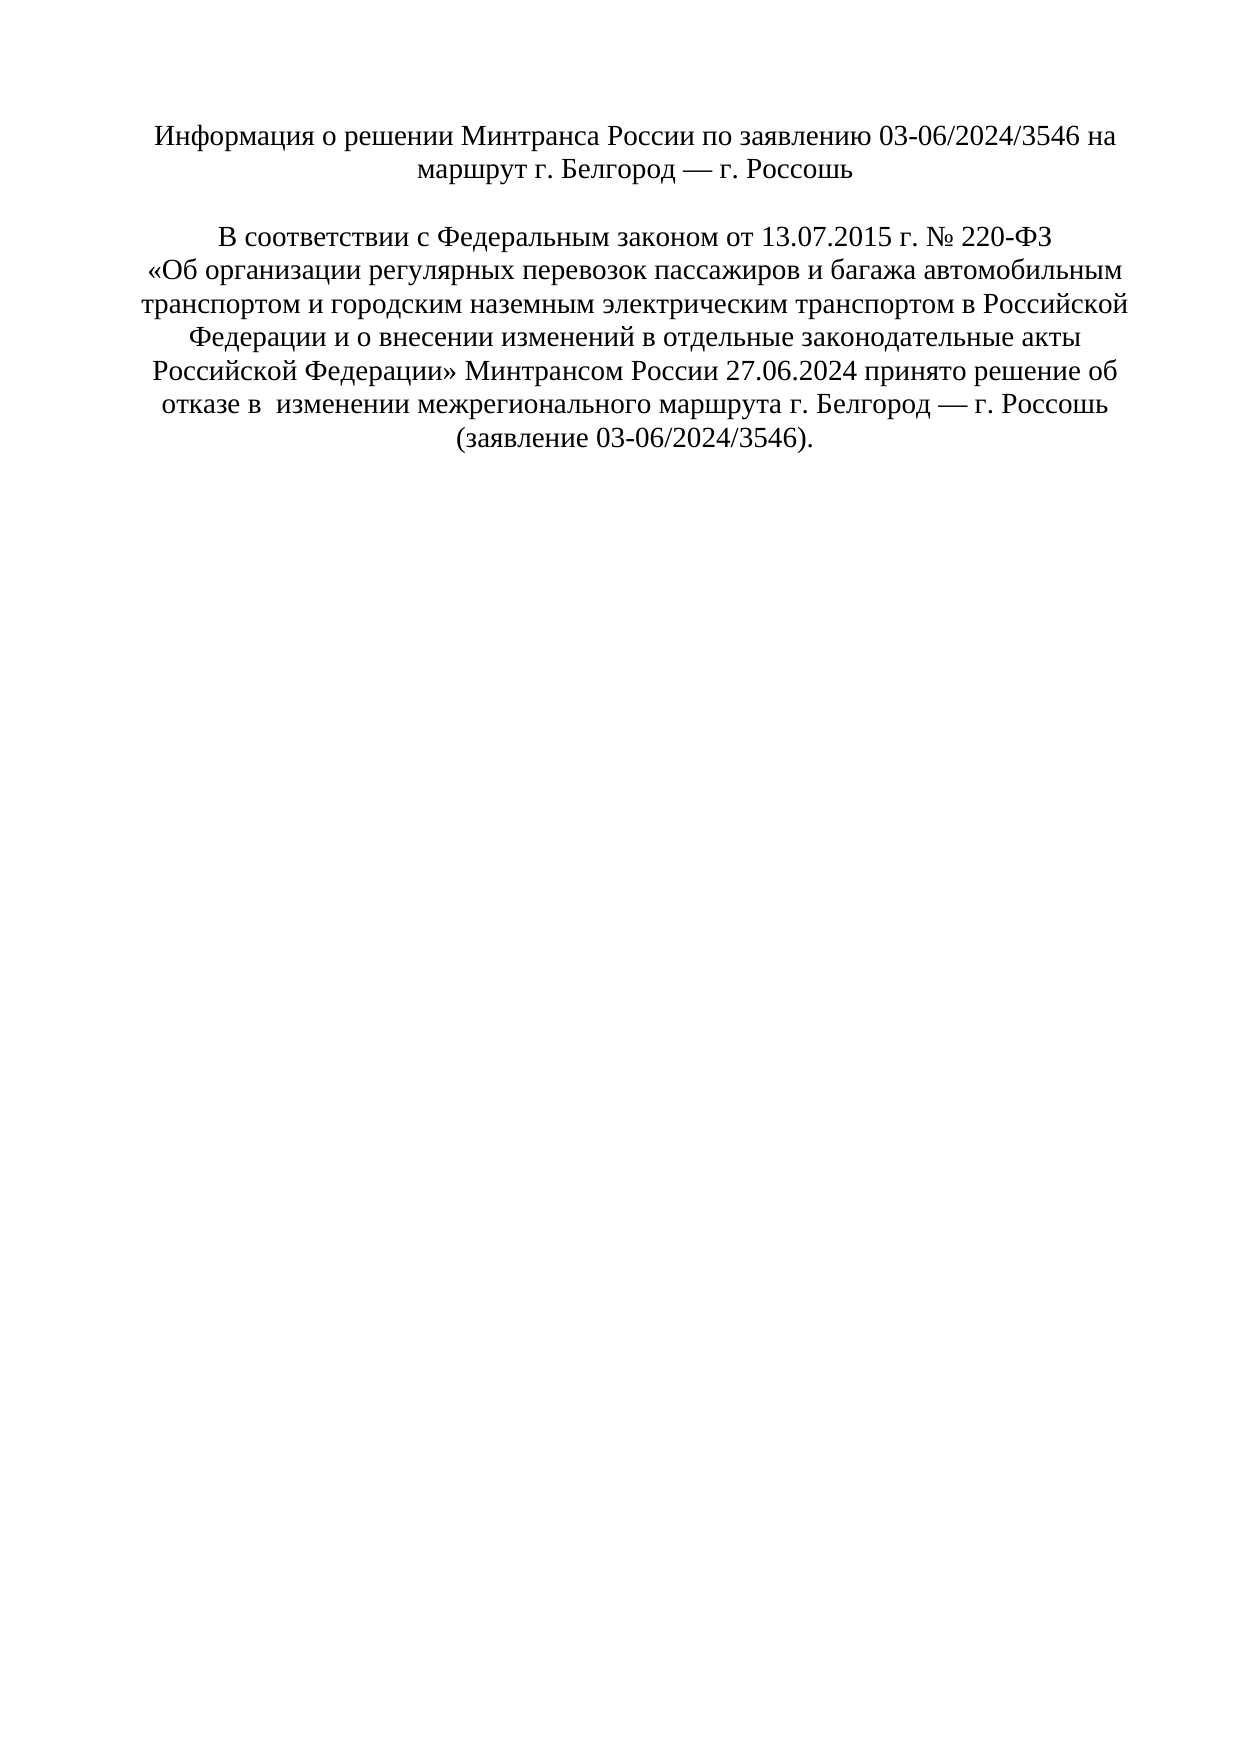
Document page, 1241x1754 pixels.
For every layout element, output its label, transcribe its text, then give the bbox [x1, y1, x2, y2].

text В соответствии с Федеральным законом от 13.07.2015 г. № 220-ФЗ «Об организации регулярных перевозок пассажиров и багажа автомобильным транспортом и городским наземным электрическим транспортом в Российской Федерации и о внесении изменений в отдельные законодательные акты Российской Федерации» Минтрансом России 27.06.2024 принято решение об отказе в изменении межрегионального маршрута г. Белгород — г. Россошь (заявление 03-06/2024/3546). [118, 219, 1152, 453]
text Информация о решении Минтранса России по заявлению 03-06/2024/3546 на маршрут г. Белгород — г. Россошь [118, 118, 1152, 185]
